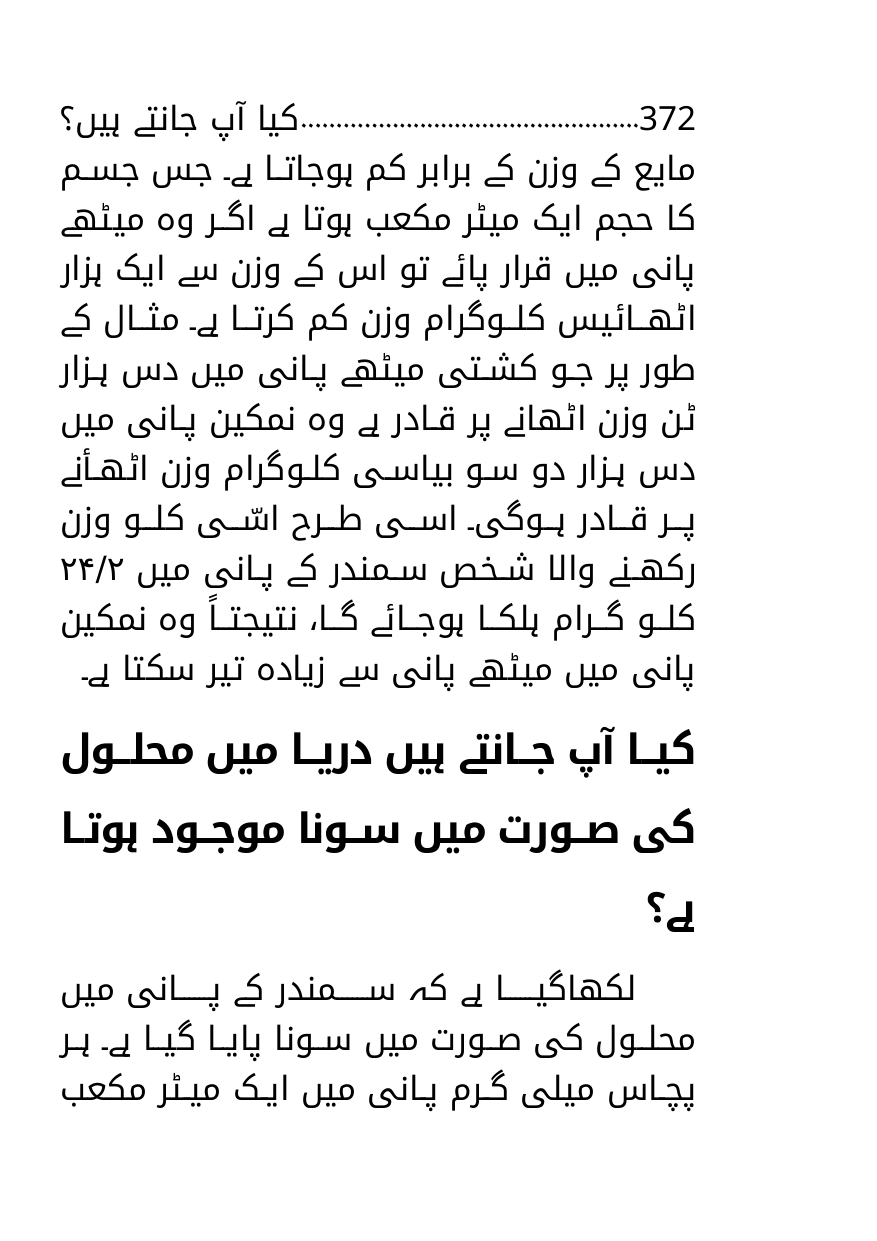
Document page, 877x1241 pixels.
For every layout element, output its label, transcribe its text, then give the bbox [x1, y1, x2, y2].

subtitle کیا آپ جانتے ہیں دریا میں محلول کی صورت میں سونا موجود ہوتا ہے؟ [60, 711, 697, 948]
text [60, 961, 697, 1111]
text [60, 140, 697, 690]
